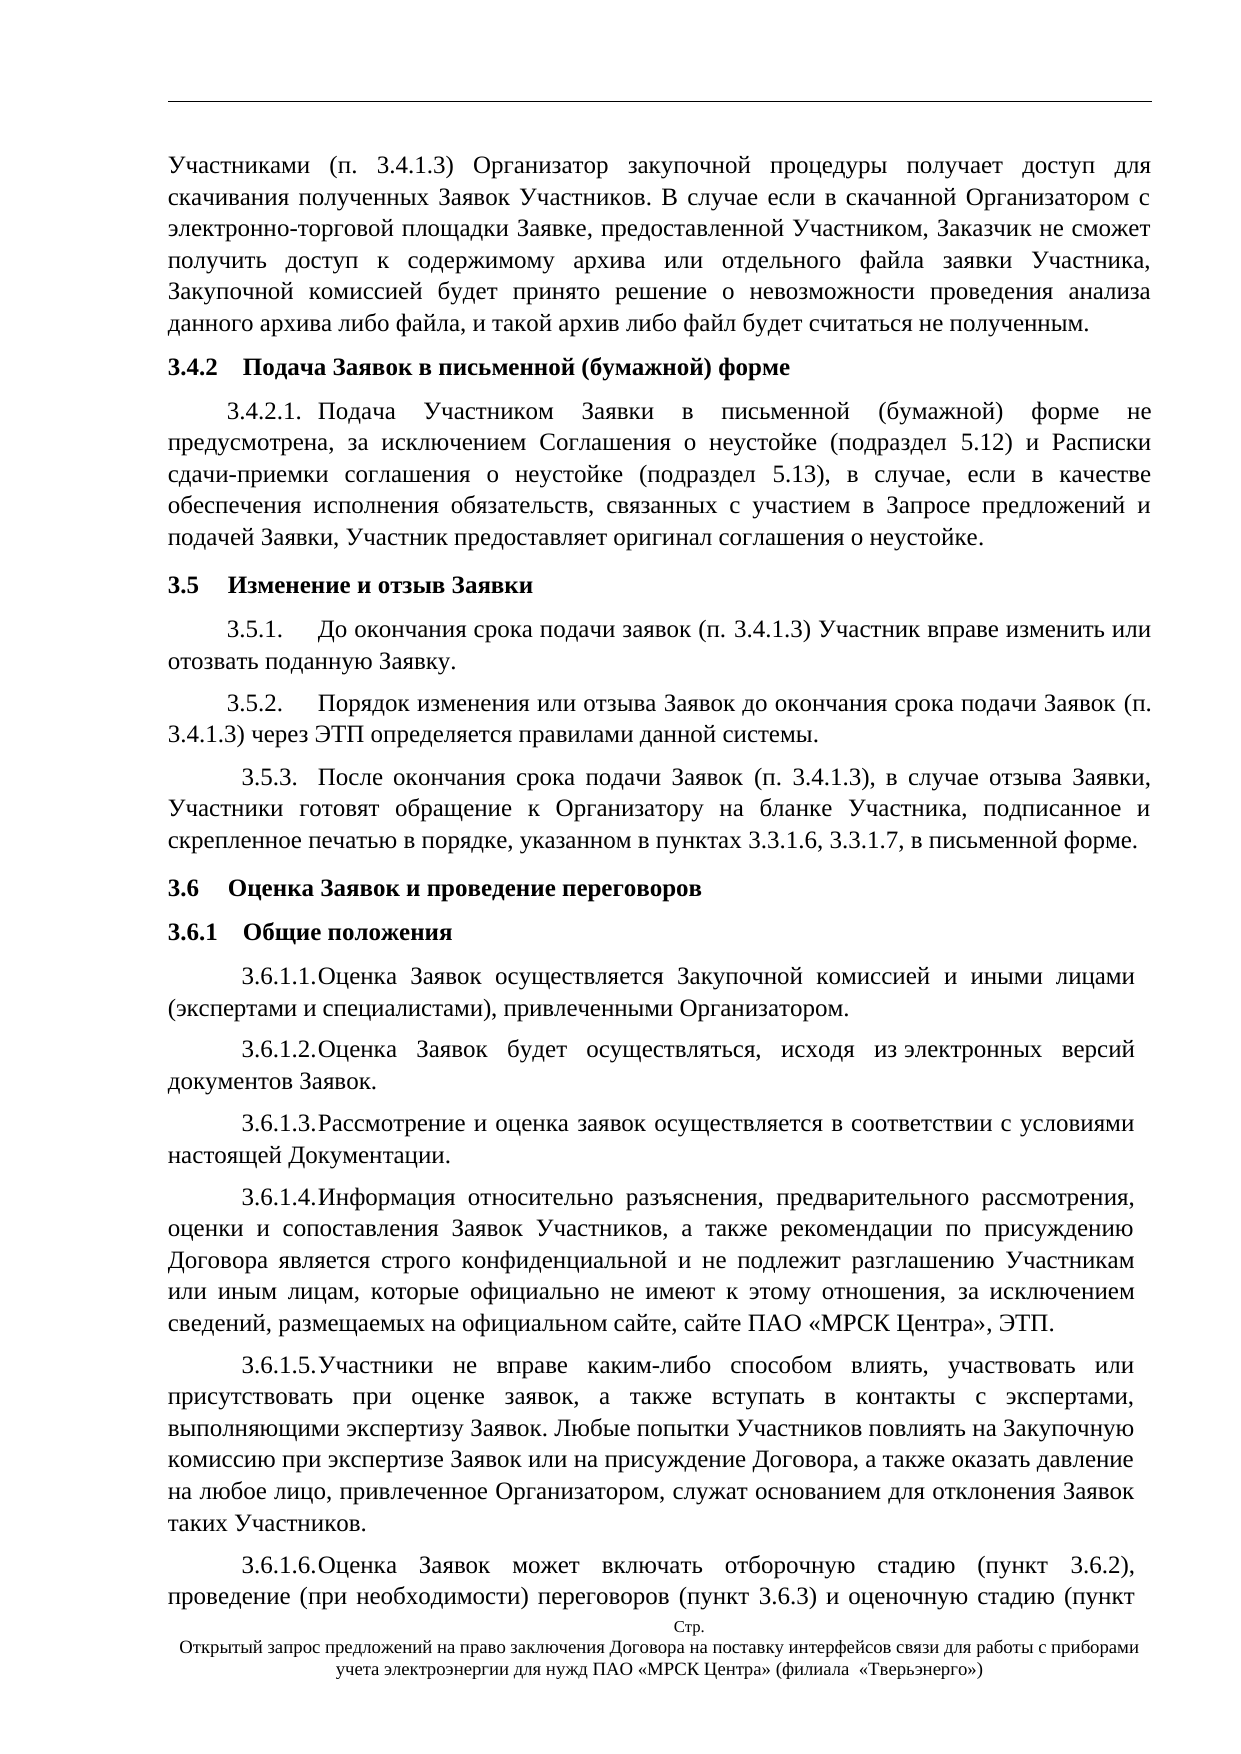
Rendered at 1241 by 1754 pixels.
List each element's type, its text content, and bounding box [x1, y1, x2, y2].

subtitle Оценка Заявок и проведение переговоров [168, 873, 1152, 902]
subtitle Изменение и отзыв Заявки [168, 570, 1152, 599]
list Участники не вправе каким-либо способом влиять, участвовать или присутствовать при оценке заявок, а также вступать в контакты с экспертами, выполняющими экспертизу Заявок. Любые попытки Участников повлиять на Закупочную комиссию при экспертизе Заявок или на присуждение Договора, а также оказать давление на любое лицо, привлеченное Организатором, служат основанием для отклонения Заявок таких Участников. [168, 1350, 1135, 1536]
list Рассмотрение и оценка заявок осуществляется в соответствии с условиями настоящей Документации. [168, 1108, 1135, 1168]
list Оценка Заявок осуществляется Закупочной комиссией и иными лицами (экспертами и специалистами), привлеченными Организатором. [168, 961, 1135, 1021]
list После окончания срока подачи Заявок (п. 3.4.1.3), в случае отзыва Заявки, Участники готовят обращение к Организатору на бланке Участника, подписанное и скрепленное печатью в порядке, указанном в пунктах 3.3.1.6, 3.3.1.7, в письменной форме. [168, 762, 1152, 853]
list Информация относительно разъяснения, предварительного рассмотрения, оценки и сопоставления Заявок Участников, а также рекомендации по присуждению Договора является строго конфиденциальной и не подлежит разглашению Участникам или иным лицам, которые официально не имеют к этому отношения, за исключением сведений, размещаемых на официальном сайте, сайте ПАО «МРСК Центра», ЭТП. [168, 1182, 1135, 1337]
list До окончания срока подачи заявок (п. 3.4.1.3) Участник вправе изменить или отозвать поданную Заявку. [168, 614, 1152, 675]
subtitle Общие положения [168, 917, 1152, 946]
subtitle Подача Заявок в письменной (бумажной) форме [168, 352, 1152, 381]
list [168, 1550, 1135, 1610]
list Оценка Заявок будет осуществляться, исходя из электронных версий документов Заявок. [168, 1034, 1135, 1095]
list Порядок изменения или отзыва Заявок до окончания срока подачи Заявок (п. 3.4.1.3) через ЭТП определяется правилами данной системы. [168, 688, 1152, 748]
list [168, 150, 1152, 337]
list Подача Участником Заявки в письменной (бумажной) форме не предусмотрена, за исключением Соглашения о неустойке (подраздел 5.12) и Расписки сдачи-приемки соглашения о неустойке (подраздел 5.13), в случае, если в качестве обеспечения исполнения обязательств, связанных с участием в Запросе предложений и подачей Заявки, Участник предоставляет оригинал соглашения о неустойке. [168, 396, 1152, 551]
